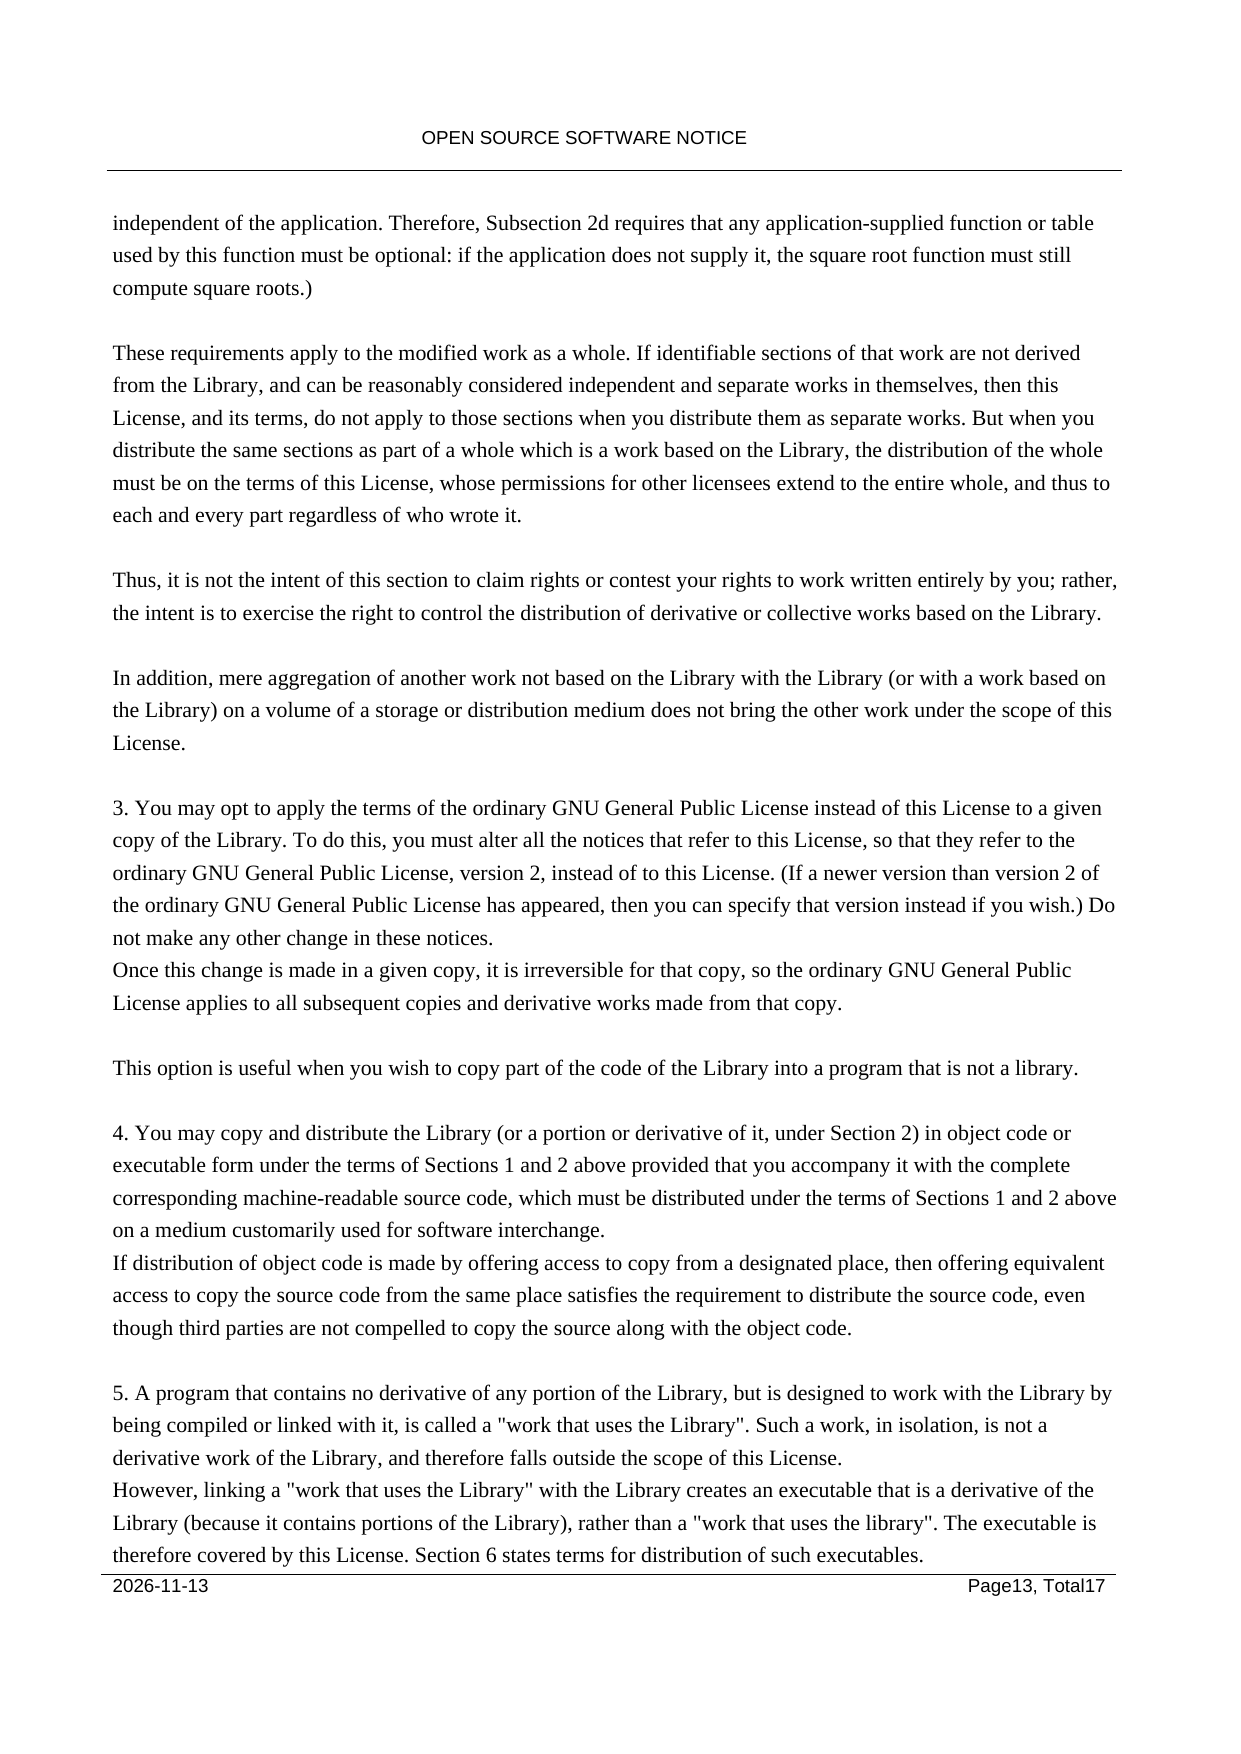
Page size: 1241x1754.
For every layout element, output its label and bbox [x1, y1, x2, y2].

text [112, 206, 1128, 1571]
